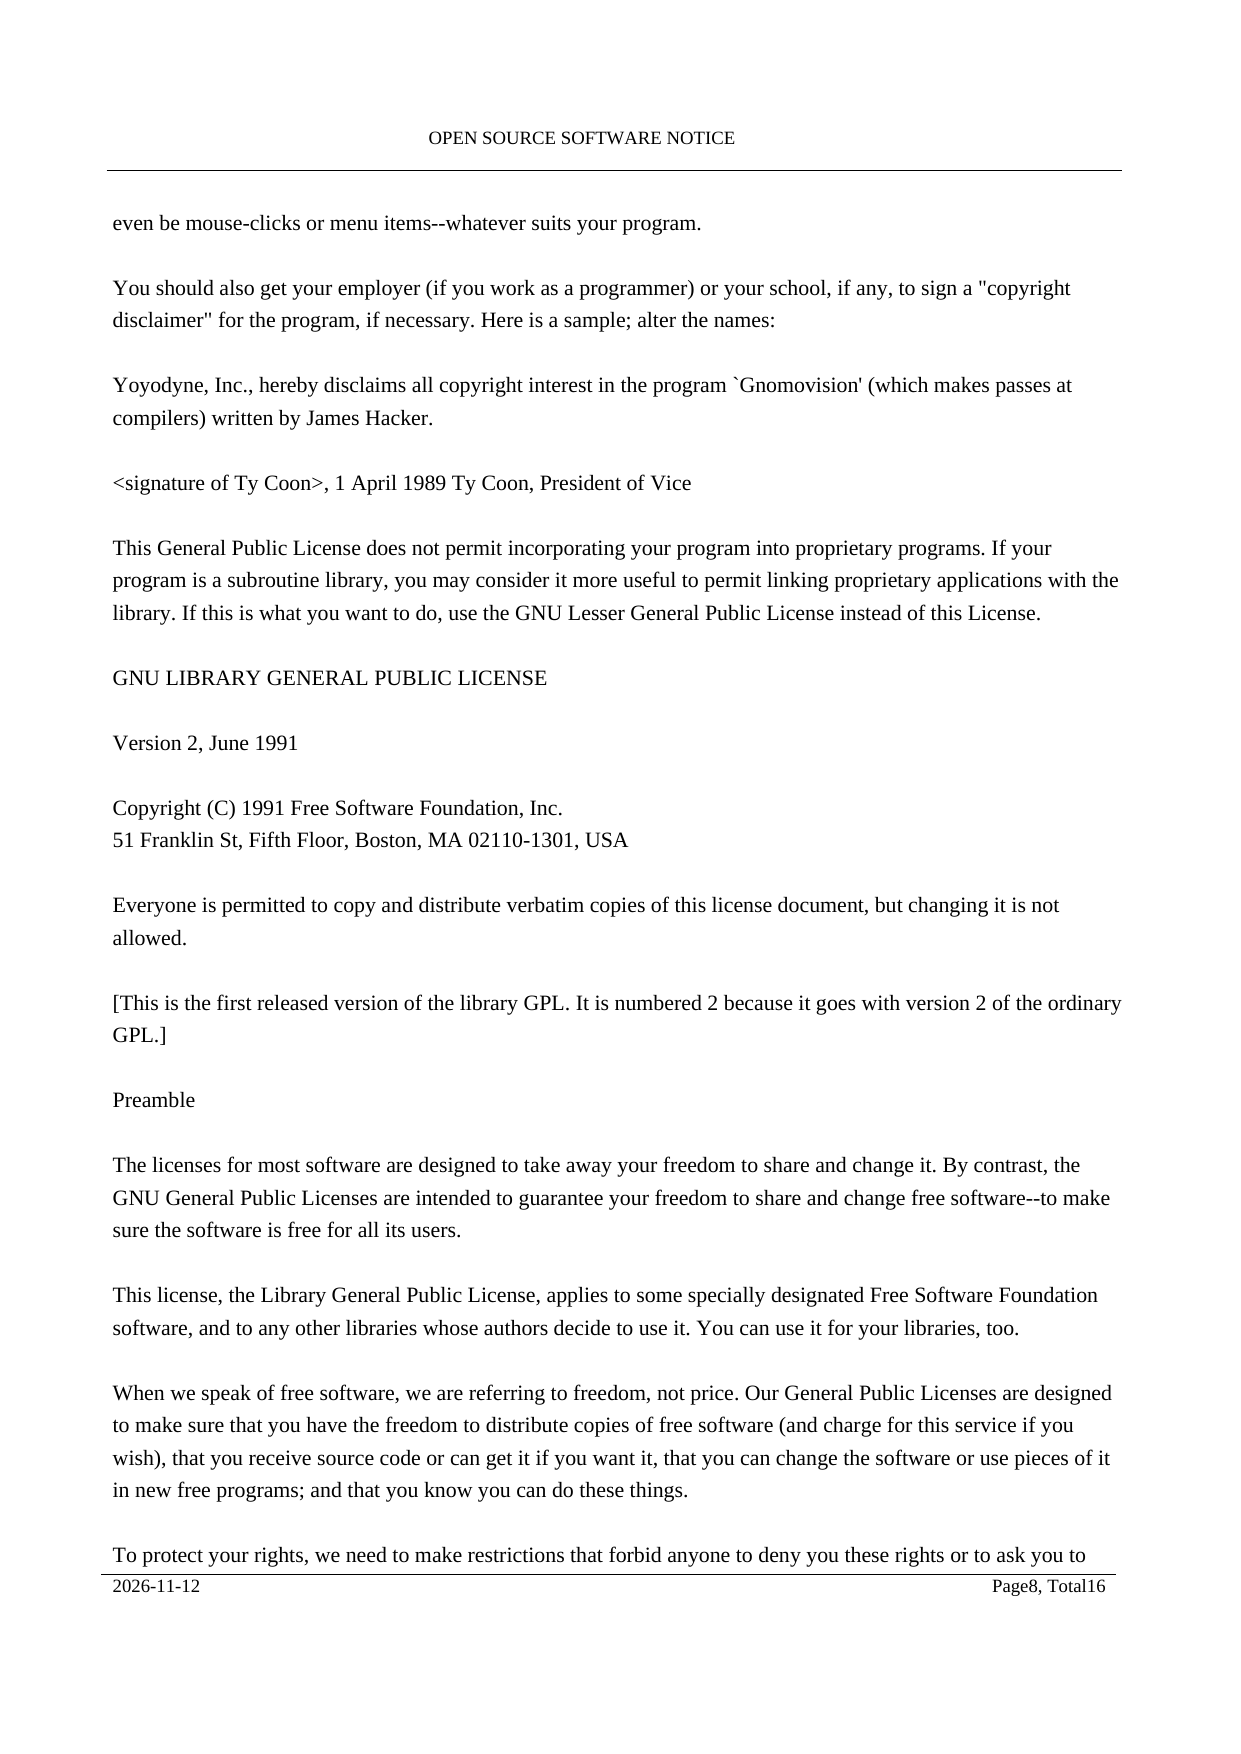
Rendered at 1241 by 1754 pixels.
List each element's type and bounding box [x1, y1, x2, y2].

text [112, 206, 1128, 1571]
